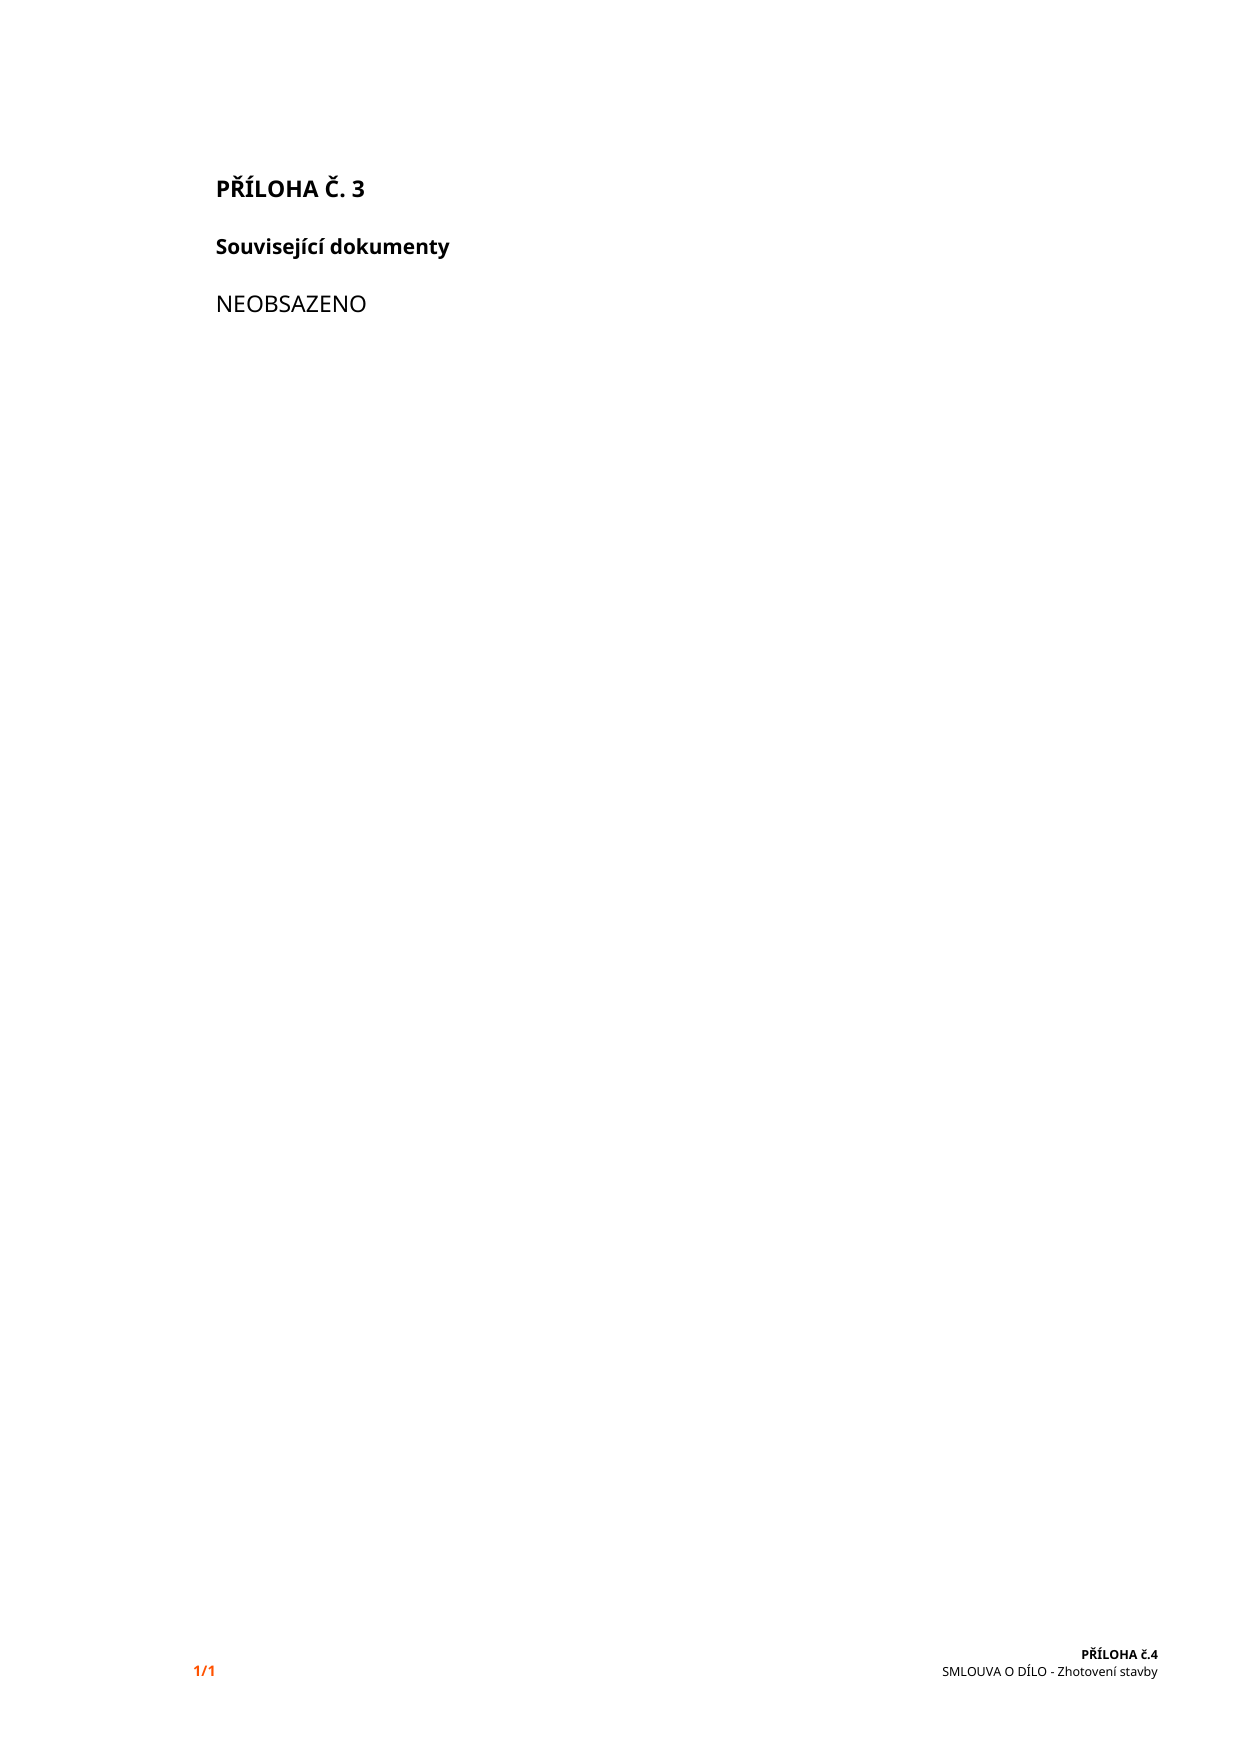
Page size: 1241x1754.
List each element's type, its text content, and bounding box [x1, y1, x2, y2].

text Příloha č. 3 [216, 172, 1093, 204]
text Související dokumenty [216, 232, 1093, 260]
text NEOBSAZENO [216, 288, 1093, 319]
